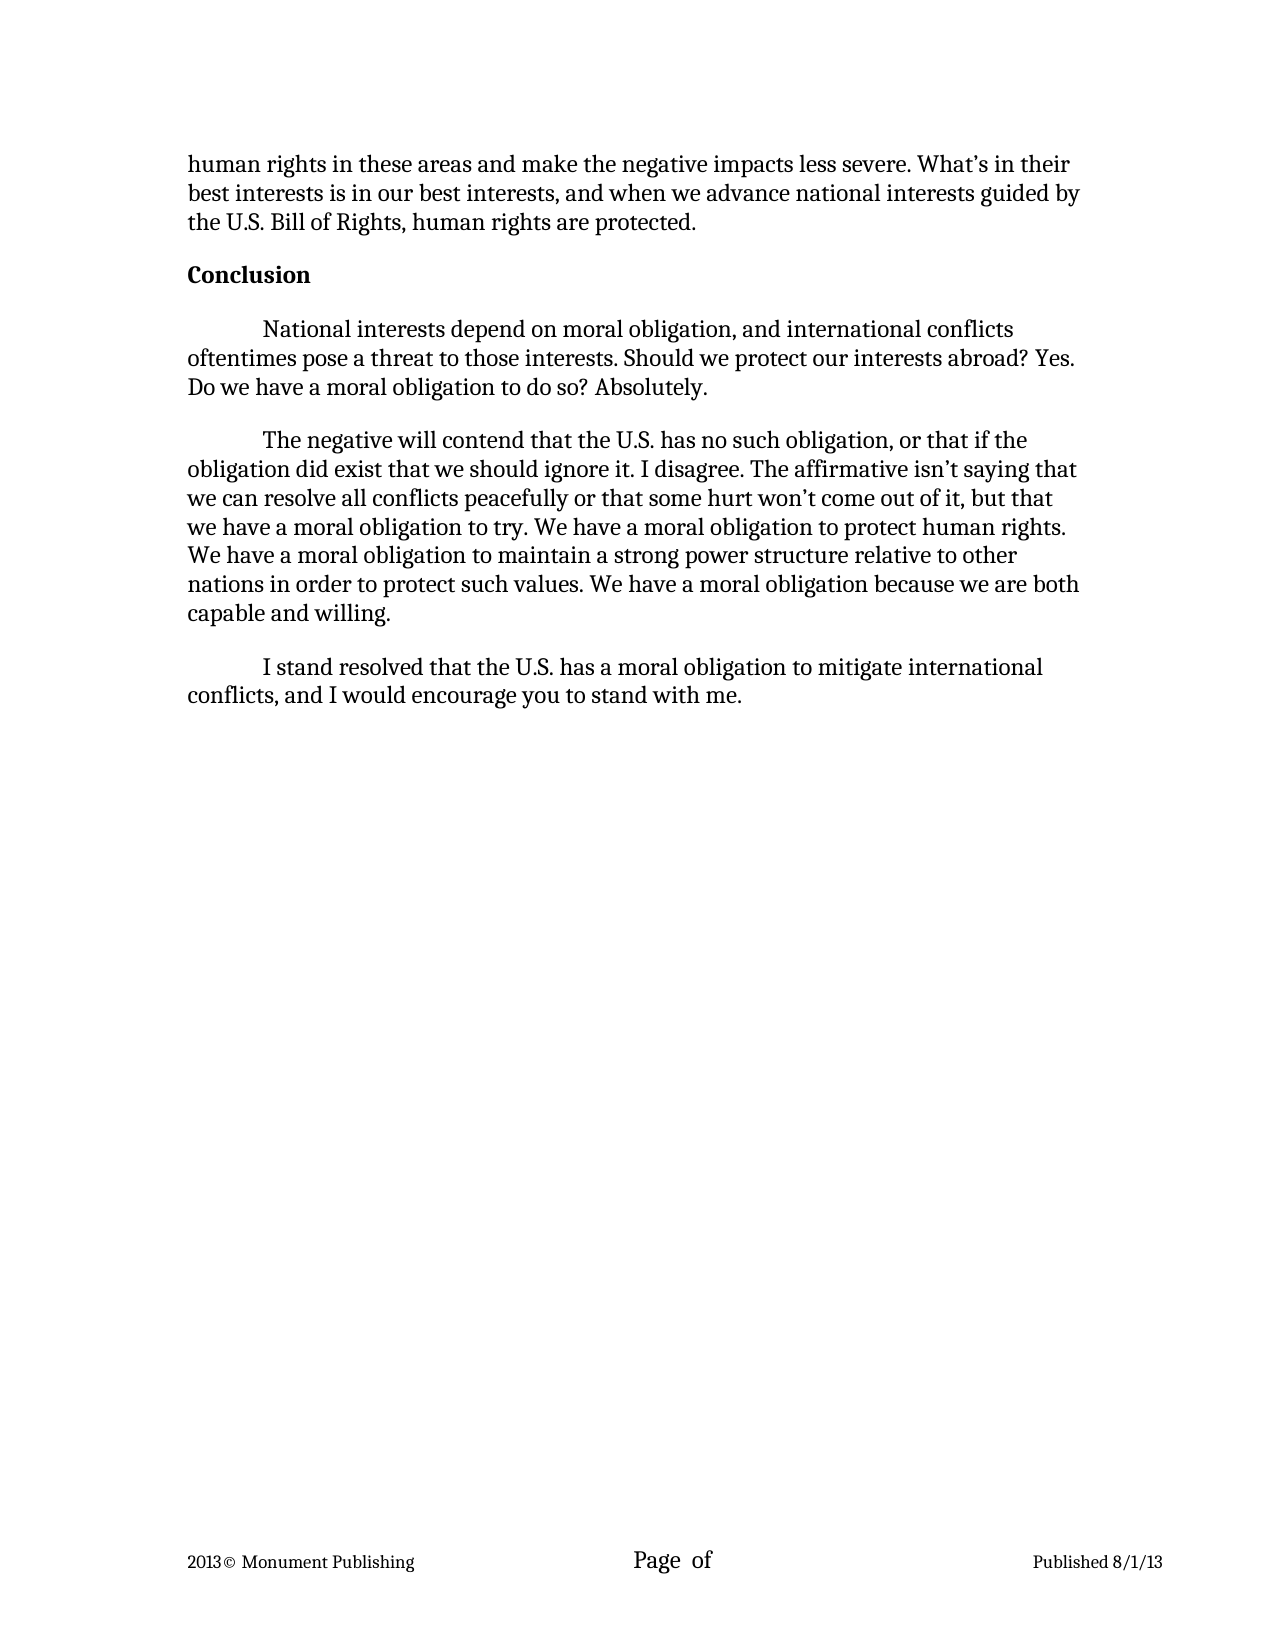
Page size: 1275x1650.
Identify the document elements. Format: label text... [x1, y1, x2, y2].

text Conclusion [187, 261, 1087, 290]
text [187, 150, 1087, 236]
text I stand resolved that the U.S. has a moral obligation to mitigate international conflicts, and I would encourage you to stand with me. [187, 652, 1087, 710]
text The negative will contend that the U.S. has no such obligation, or that if the obligation did exist that we should ignore it. I disagree. The affirmative isn’t saying that we can resolve all conflicts peacefully or that some hurt won’t come out of it, but that we have a moral obligation to try. We have a moral obligation to protect human rights. We have a moral obligation to maintain a strong power structure relative to other nations in order to protect such values. We have a moral obligation because we are both capable and willing. [187, 426, 1087, 627]
text National interests depend on moral obligation, and international conflicts oftentimes pose a threat to those interests. Should we protect our interests abroad? Yes. Do we have a moral obligation to do so? Absolutely. [187, 315, 1087, 401]
